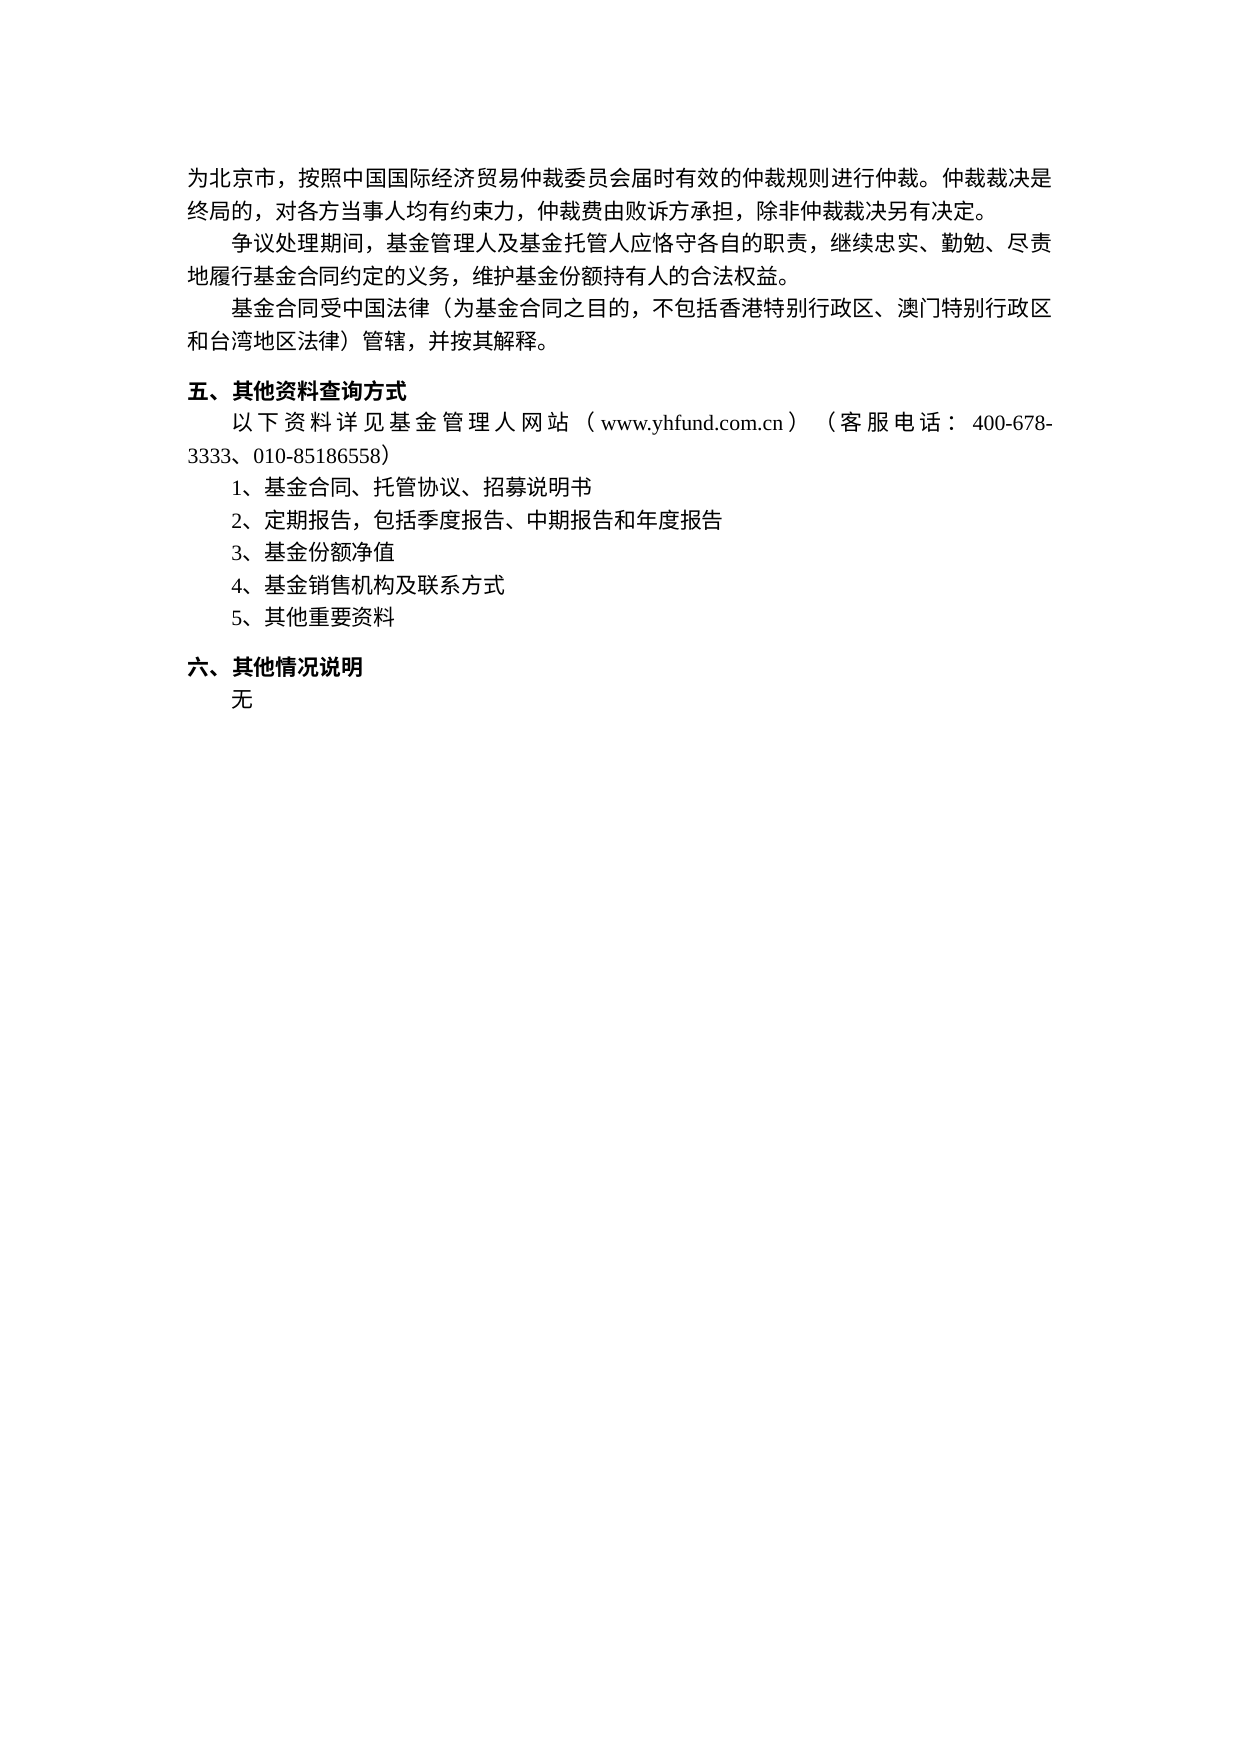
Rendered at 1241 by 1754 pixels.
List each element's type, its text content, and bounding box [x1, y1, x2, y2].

text 3、基金份额净值 [187, 536, 1053, 568]
text 4、基金销售机构及联系方式 [187, 568, 1053, 601]
text 争议处理期间，基金管理人及基金托管人应恪守各自的职责，继续忠实、勤勉、尽责地履行基金合同约定的义务，维护基金份额持有人的合法权益。 [187, 227, 1053, 292]
text 基金合同受中国法律（为基金合同之目的，不包括香港特别行政区、澳门特别行政区和台湾地区法律）管辖，并按其解释。 [187, 292, 1053, 357]
text 无 [187, 682, 1053, 714]
text 1、基金合同、托管协议、招募说明书 [187, 471, 1053, 503]
title 其他情况说明 [187, 649, 1053, 682]
text 2、定期报告，包括季度报告、中期报告和年度报告 [187, 503, 1053, 536]
text 5、其他重要资料 [187, 601, 1053, 633]
text 以下资料详见基金管理人网站（www.yhfund.com.cn）（客服电话：400-678-3333、010-85186558） [187, 406, 1053, 471]
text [187, 162, 1053, 227]
title 其他资料查询方式 [187, 373, 1053, 406]
